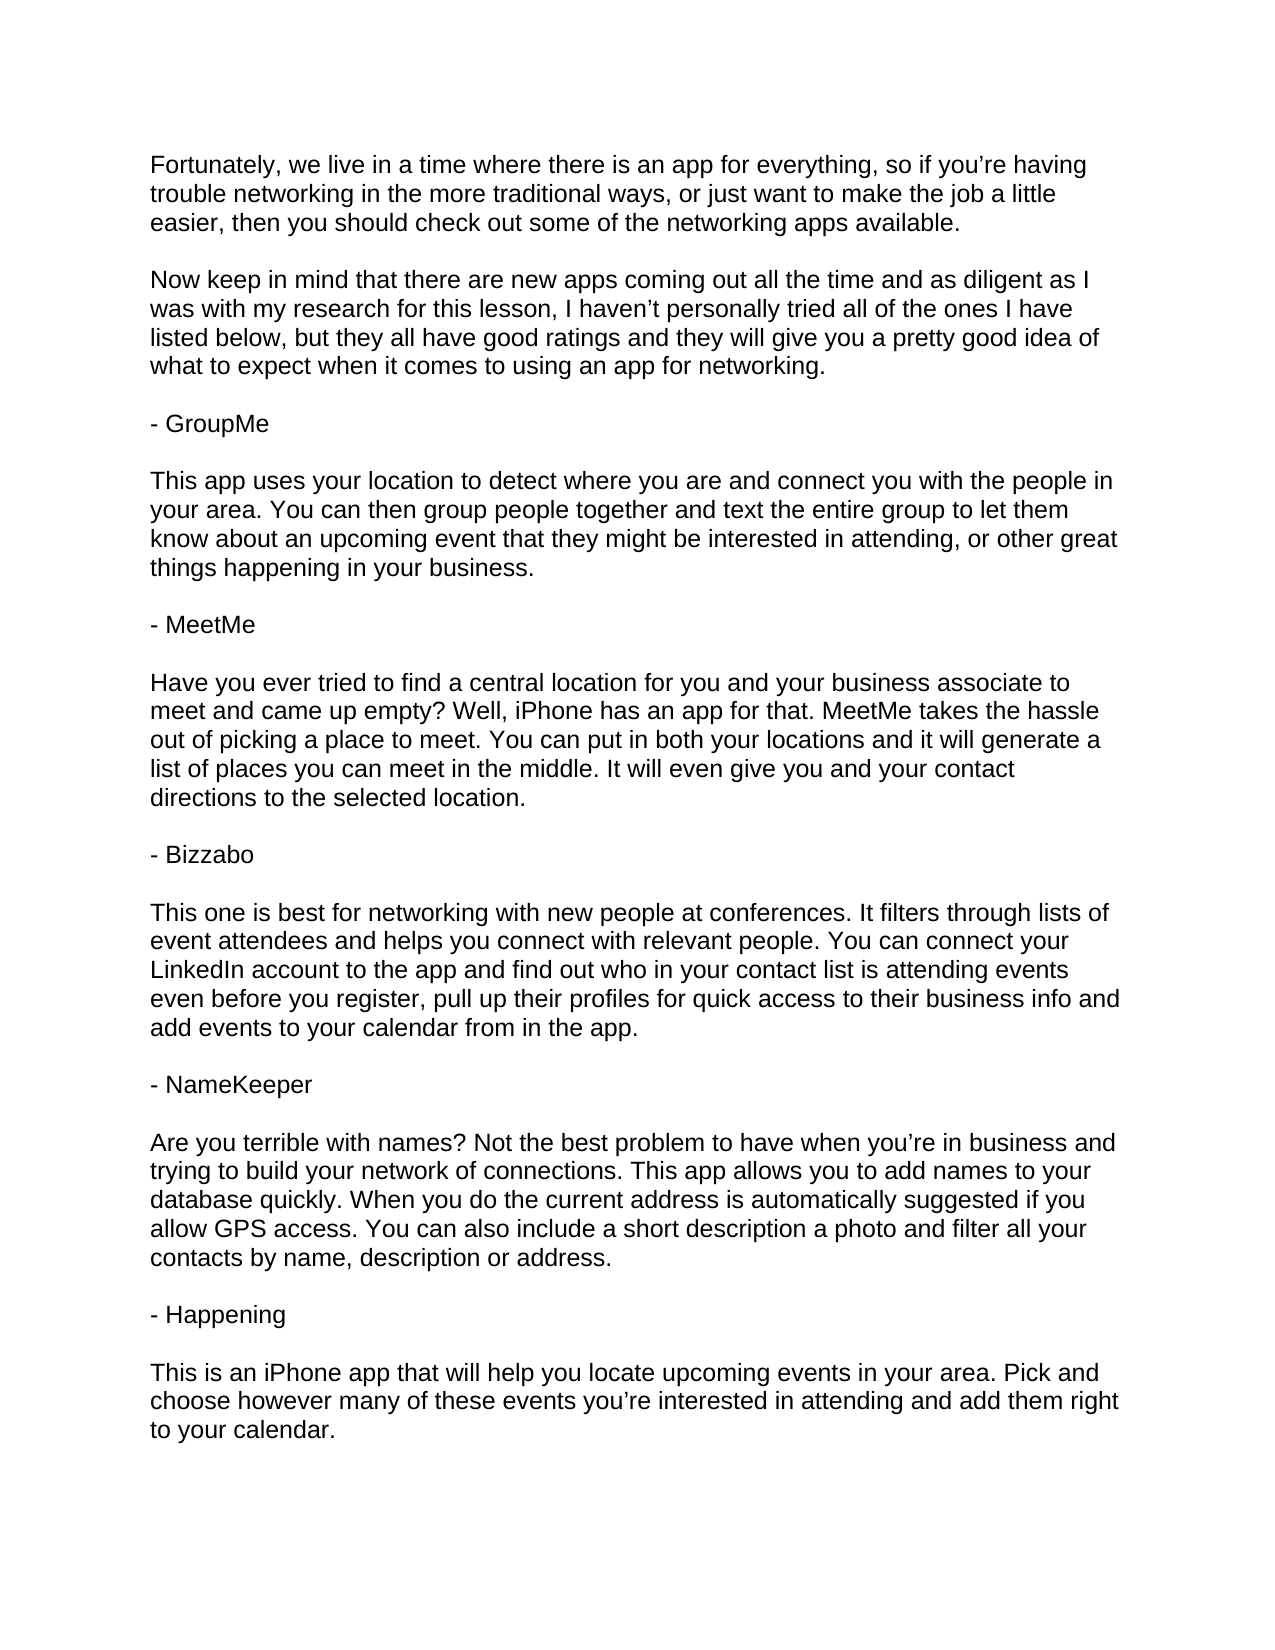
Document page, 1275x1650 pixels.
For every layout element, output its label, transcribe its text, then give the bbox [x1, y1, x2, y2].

text - NameKeeper [150, 1070, 1125, 1099]
text - Bizzabo [150, 840, 1125, 869]
text Now keep in mind that there are new apps coming out all the time and as diligent as I was with my research for this lesson, I haven’t personally tried all of the ones I have listed below, but they all have good ratings and they will give you a pretty good idea of what to expect when it comes to using an app for networking. [150, 265, 1125, 380]
text - GroupMe [150, 409, 1125, 437]
text - Happening [150, 1300, 1125, 1329]
text - MeetMe [150, 610, 1125, 639]
text This is an iPhone app that will help you locate upcoming events in your area. Pick and choose however many of these events you’re interested in attending and add them right to your calendar. [150, 1357, 1125, 1444]
text Are you terrible with names? Not the best problem to have when you’re in business and trying to build your network of connections. This app allows you to add names to your database quickly. When you do the current address is automatically suggested if you allow GPS access. You can also include a short description a photo and filter all your contacts by name, description or address. [150, 1127, 1125, 1271]
text Have you ever tried to find a central location for you and your business associate to meet and came up empty? Well, iPhone has an app for that. MeetMe takes the hassle out of picking a place to meet. You can put in both your locations and it will generate a list of places you can meet in the middle. It will even give you and your contact directions to the selected location. [150, 667, 1125, 811]
text Fortunately, we live in a time where there is an app for everything, so if you’re having trouble networking in the more traditional ways, or just want to make the job a little easier, then you should check out some of the networking apps available. [150, 150, 1125, 236]
text This one is best for networking with new people at conferences. It filters through lists of event attendees and helps you connect with relevant people. You can connect your LinkedIn account to the app and find out who in your contact list is attending events even before you register, pull up their profiles for quick access to their business info and add events to your calendar from in the app. [150, 897, 1125, 1041]
text This app uses your location to detect where you are and connect you with the people in your area. You can then group people together and text the entire group to let them know about an upcoming event that they might be interested in attending, or other great things happening in your business. [150, 466, 1125, 581]
